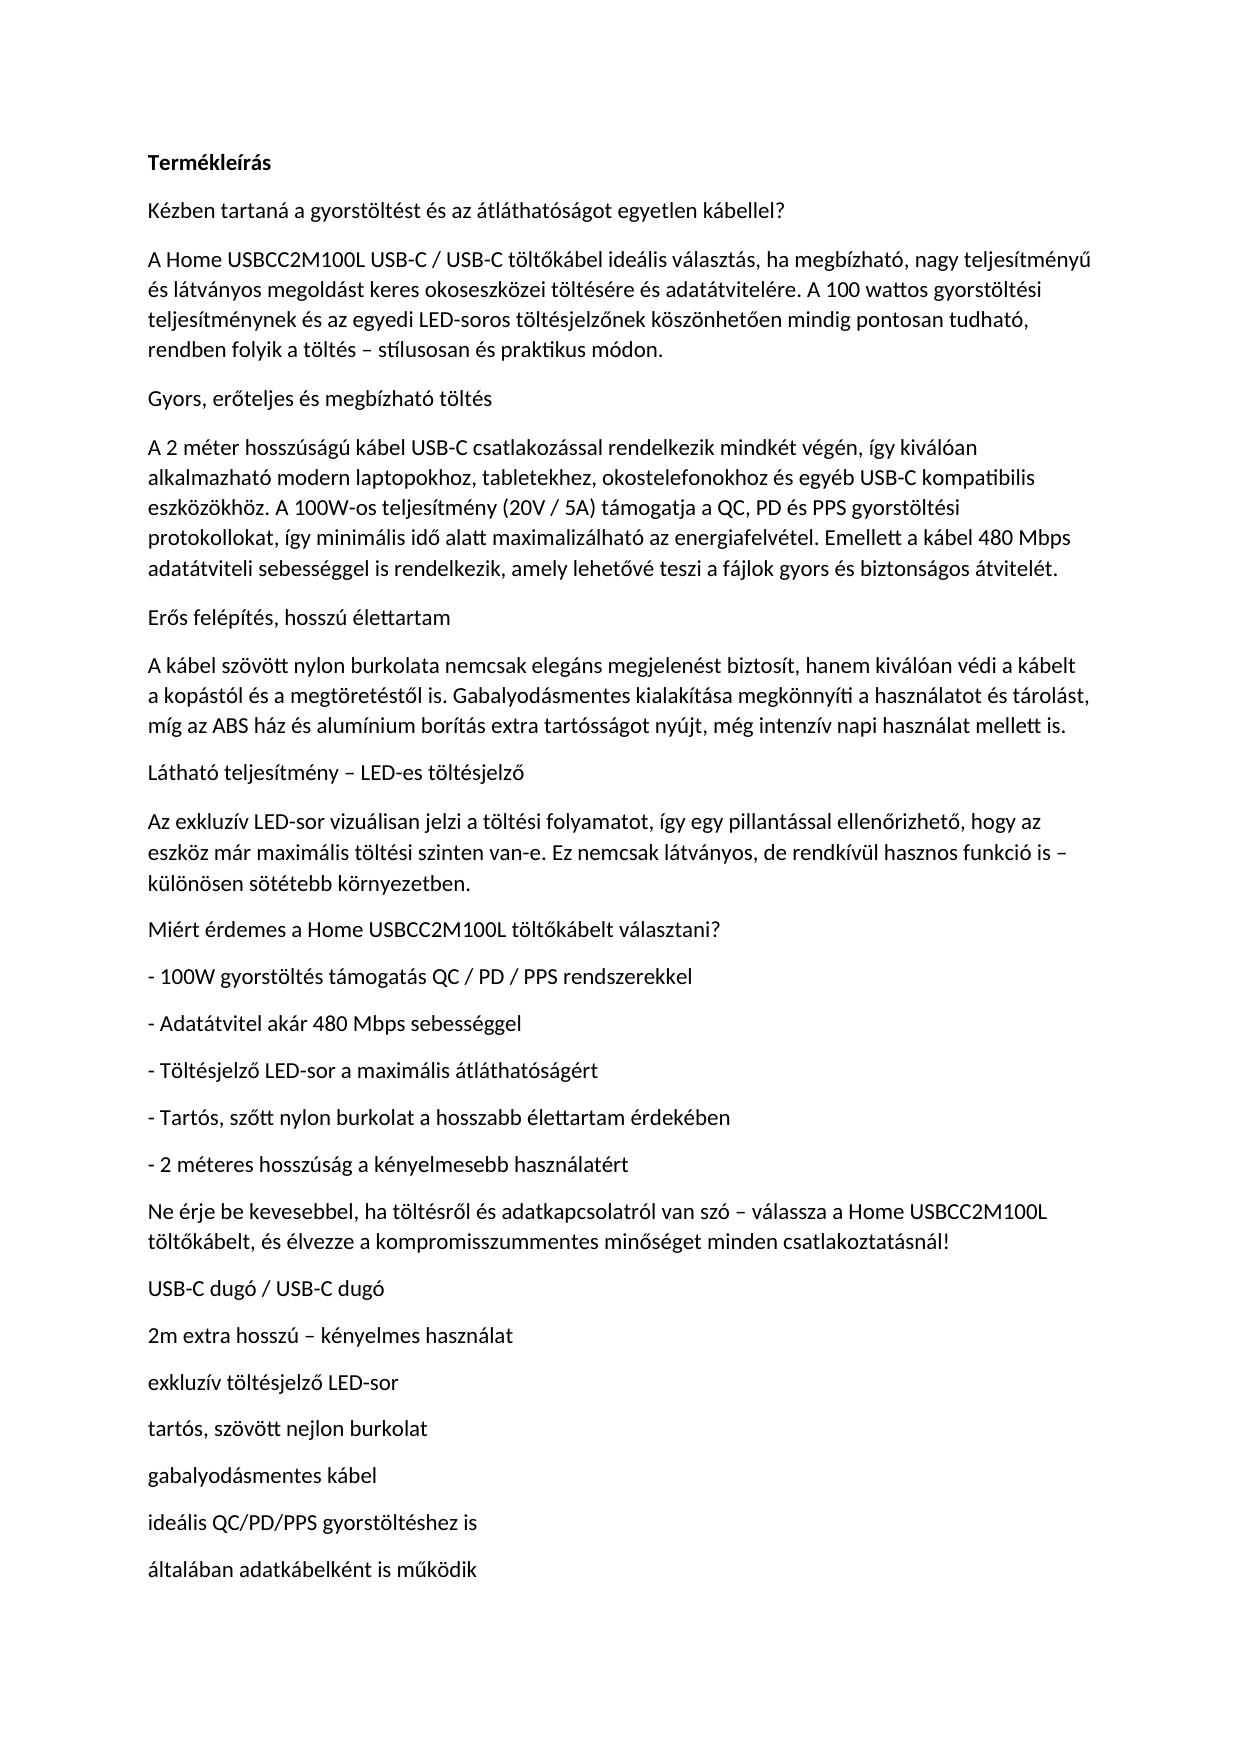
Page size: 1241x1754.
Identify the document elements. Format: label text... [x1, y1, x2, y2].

text Kézben tartaná a gyorstöltést és az átláthatóságot egyetlen kábellel? [148, 194, 1093, 226]
text Látható teljesítmény – LED-es töltésjelző [148, 758, 1093, 786]
text A 2 méter hosszúságú kábel USB-C csatlakozással rendelkezik mindkét végén, így kiválóan alkalmazható modern laptopokhoz, tabletekhez, okostelefonokhoz és egyéb USB-C kompatibilis eszközökhöz. A 100W-os teljesítmény (20V / 5A) támogatja a QC, PD és PPS gyorstöltési protokollokat, így minimális idő alatt maximalizálható az energiafelvétel. Emellett a kábel 480 Mbps adatátviteli sebességgel is rendelkezik, amely lehetővé teszi a fájlok gyors és biztonságos átvitelét. [148, 433, 1093, 582]
text USB-C dugó / USB-C dugó [148, 1274, 1093, 1302]
text Miért érdemes a Home USBCC2M100L töltőkábelt választani? [148, 916, 1093, 944]
text Termékleírás [148, 148, 1093, 176]
text Ne érje be kevesebbel, ha töltésről és adatkapcsolatról van szó – válassza a Home USBCC2M100L töltőkábelt, és élvezze a kompromisszummentes minőséget minden csatlakoztatásnál! [148, 1197, 1093, 1255]
text gabalyodásmentes kábel [148, 1461, 1093, 1489]
text 2m extra hosszú – kényelmes használat [148, 1321, 1093, 1349]
text Az exkluzív LED-sor vizuálisan jelzi a töltési folyamatot, így egy pillantással ellenőrizhető, hogy az eszköz már maximális töltési szinten van-e. Ez nemcsak látványos, de rendkívül hasznos funkció is – különösen sötétebb környezetben. [148, 805, 1093, 897]
text - 2 méteres hosszúság a kényelmesebb használatért [148, 1150, 1093, 1178]
text Gyors, erőteljes és megbízható töltés [148, 382, 1093, 414]
text - 100W gyorstöltés támogatás QC / PD / PPS rendszerekkel [148, 962, 1093, 991]
text tartós, szövött nejlon burkolat [148, 1414, 1093, 1443]
text A Home USBCC2M100L USB-C / USB-C töltőkábel ideális választás, ha megbízható, nagy teljesítményű és látványos megoldást keres okoseszközei töltésére és adatátvitelére. A 100 wattos gyorstöltési teljesítménynek és az egyedi LED-soros töltésjelzőnek köszönhetően mindig pontosan tudható, rendben folyik a töltés – stílusosan és praktikus módon. [148, 245, 1093, 363]
text ideális QC/PD/PPS gyorstöltéshez is [148, 1508, 1093, 1536]
text - Adatátvitel akár 480 Mbps sebességgel [148, 1009, 1093, 1037]
text exkluzív töltésjelző LED-sor [148, 1368, 1093, 1396]
text Erős felépítés, hosszú élettartam [148, 601, 1093, 632]
text - Töltésjelző LED-sor a maximális átláthatóságért [148, 1056, 1093, 1084]
text - Tartós, szőtt nylon burkolat a hosszabb élettartam érdekében [148, 1103, 1093, 1131]
text általában adatkábelként is működik [148, 1555, 1093, 1583]
text A kábel szövött nylon burkolata nemcsak elegáns megjelenést biztosít, hanem kiválóan védi a kábelt a kopástól és a megtöretéstől is. Gabalyodásmentes kialakítása megkönnyíti a használatot és tárolást, míg az ABS ház és alumínium borítás extra tartósságot nyújt, még intenzív napi használat mellett is. [148, 651, 1093, 739]
